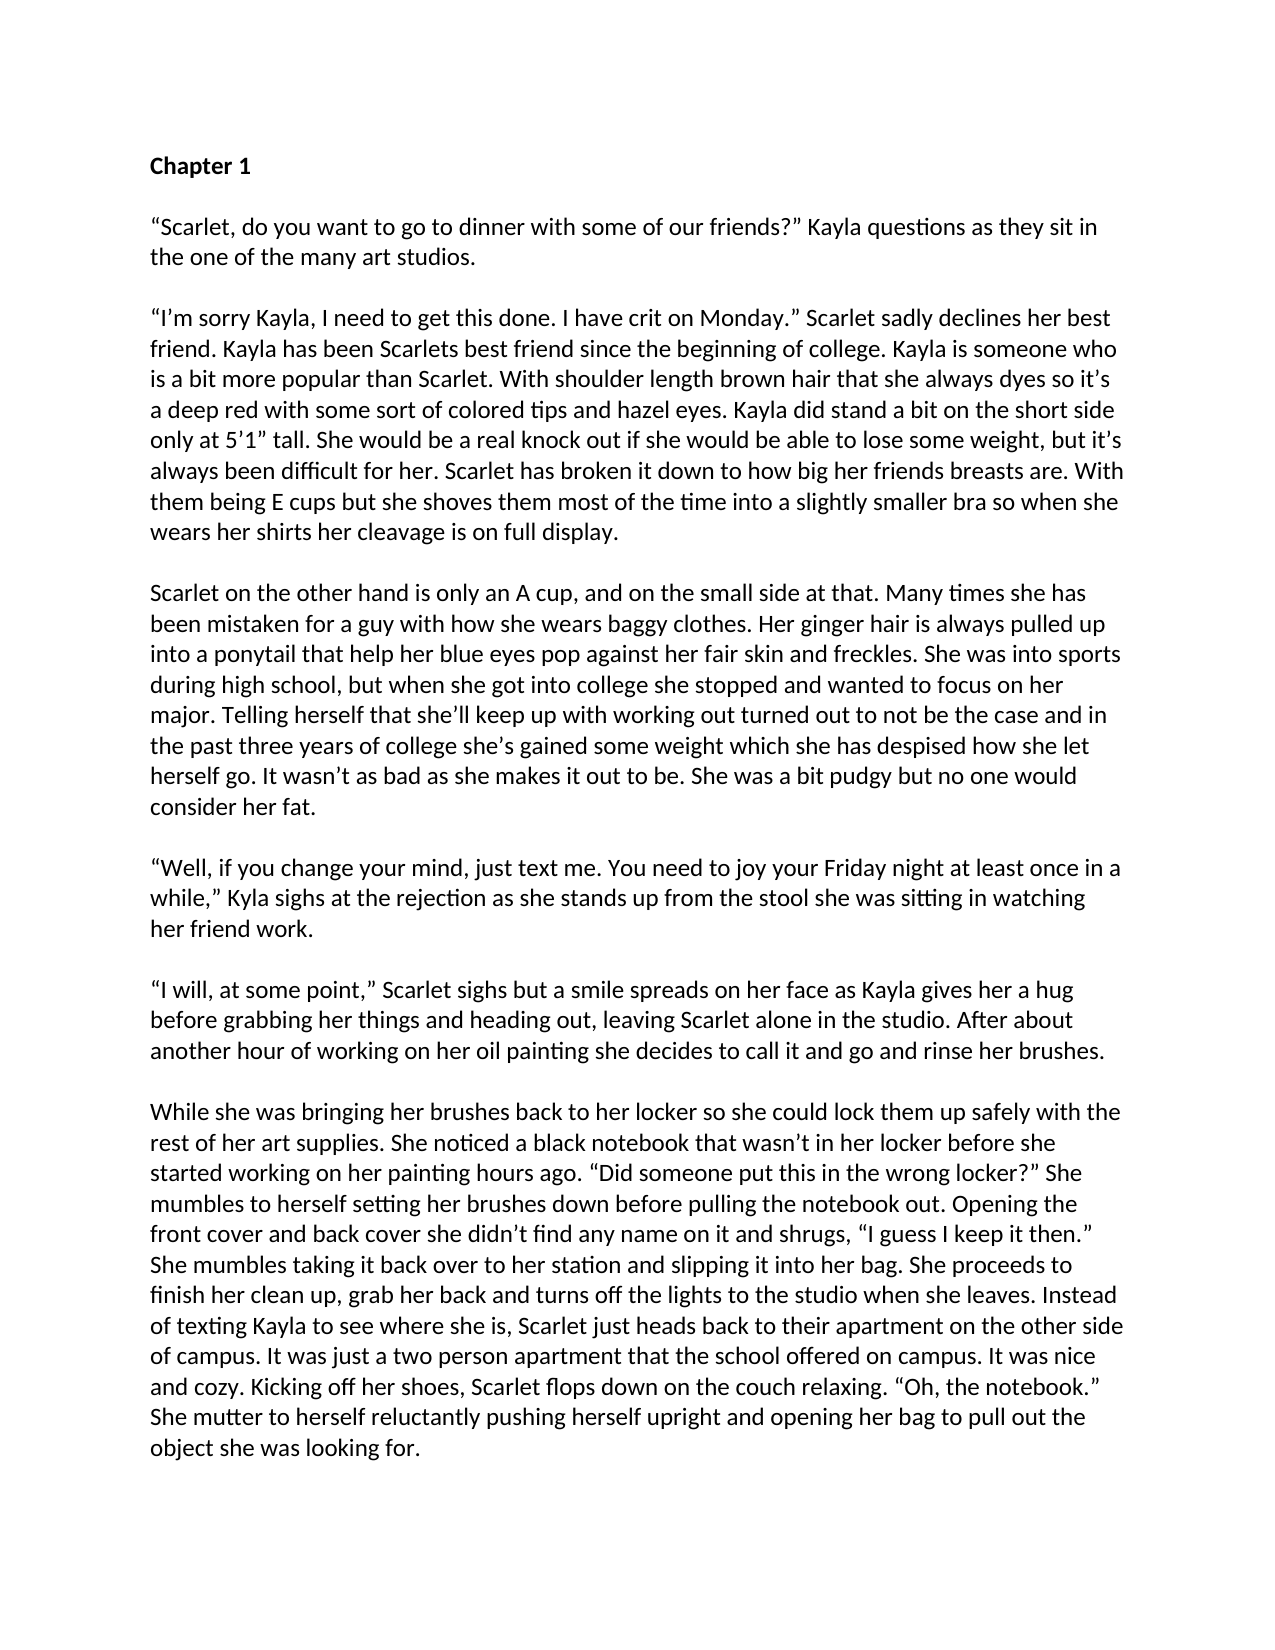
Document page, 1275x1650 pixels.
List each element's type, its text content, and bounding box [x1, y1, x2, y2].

text “Well, if you change your mind, just text me. You need to joy your Friday night at least once in a while,” Kyla sighs at the rejection as she stands up from the stool she was sitting in watching her friend work. [150, 852, 1125, 943]
text While she was bringing her brushes back to her locker so she could lock them up safely with the rest of her art supplies. She noticed a black notebook that wasn’t in her locker before she started working on her painting hours ago. “Did someone put this in the wrong locker?” She mumbles to herself setting her brushes down before pulling the notebook out. Opening the front cover and back cover she didn’t find any name on it and shrugs, “I guess I keep it then.” She mumbles taking it back over to her station and slipping it into her bag. She proceeds to finish her clean up, grab her back and turns off the lights to the studio when she leaves. Instead of texting Kayla to see where she is, Scarlet just heads back to their apartment on the other side of campus. It was just a two person apartment that the school offered on campus. It was nice and cozy. Kicking off her shoes, Scarlet flops down on the couch relaxing. “Oh, the notebook.” She mutter to herself reluctantly pushing herself upright and opening her bag to pull out the object she was looking for. [150, 1096, 1125, 1462]
text “I’m sorry Kayla, I need to get this done. I have crit on Monday.” Scarlet sadly declines her best friend. Kayla has been Scarlets best friend since the beginning of college. Kayla is someone who is a bit more popular than Scarlet. With shoulder length brown hair that she always dyes so it’s a deep red with some sort of colored tips and hazel eyes. Kayla did stand a bit on the short side only at 5’1” tall. She would be a real knock out if she would be able to lose some weight, but it’s always been difficult for her. Scarlet has broken it down to how big her friends breasts are. With them being E cups but she shoves them most of the time into a slightly smaller bra so when she wears her shirts her cleavage is on full display. [150, 303, 1125, 547]
text Chapter 1 [150, 150, 1125, 181]
text “Scarlet, do you want to go to dinner with some of our friends?” Kayla questions as they sit in the one of the many art studios. [150, 211, 1125, 272]
text Scarlet on the other hand is only an A cup, and on the small side at that. Many times she has been mistaken for a guy with how she wears baggy clothes. Her ginger hair is always pulled up into a ponytail that help her blue eyes pop against her fair skin and freckles. She was into sports during high school, but when she got into college she stopped and wanted to focus on her major. Telling herself that she’ll keep up with working out turned out to not be the case and in the past three years of college she’s gained some weight which she has despised how she let herself go. It wasn’t as bad as she makes it out to be. She was a bit pudgy but no one would consider her fat. [150, 577, 1125, 821]
text “I will, at some point,” Scarlet sighs but a smile spreads on her face as Kayla gives her a hug before grabbing her things and heading out, leaving Scarlet alone in the studio. After about another hour of working on her oil painting she decides to call it and go and rinse her brushes. [150, 974, 1125, 1066]
